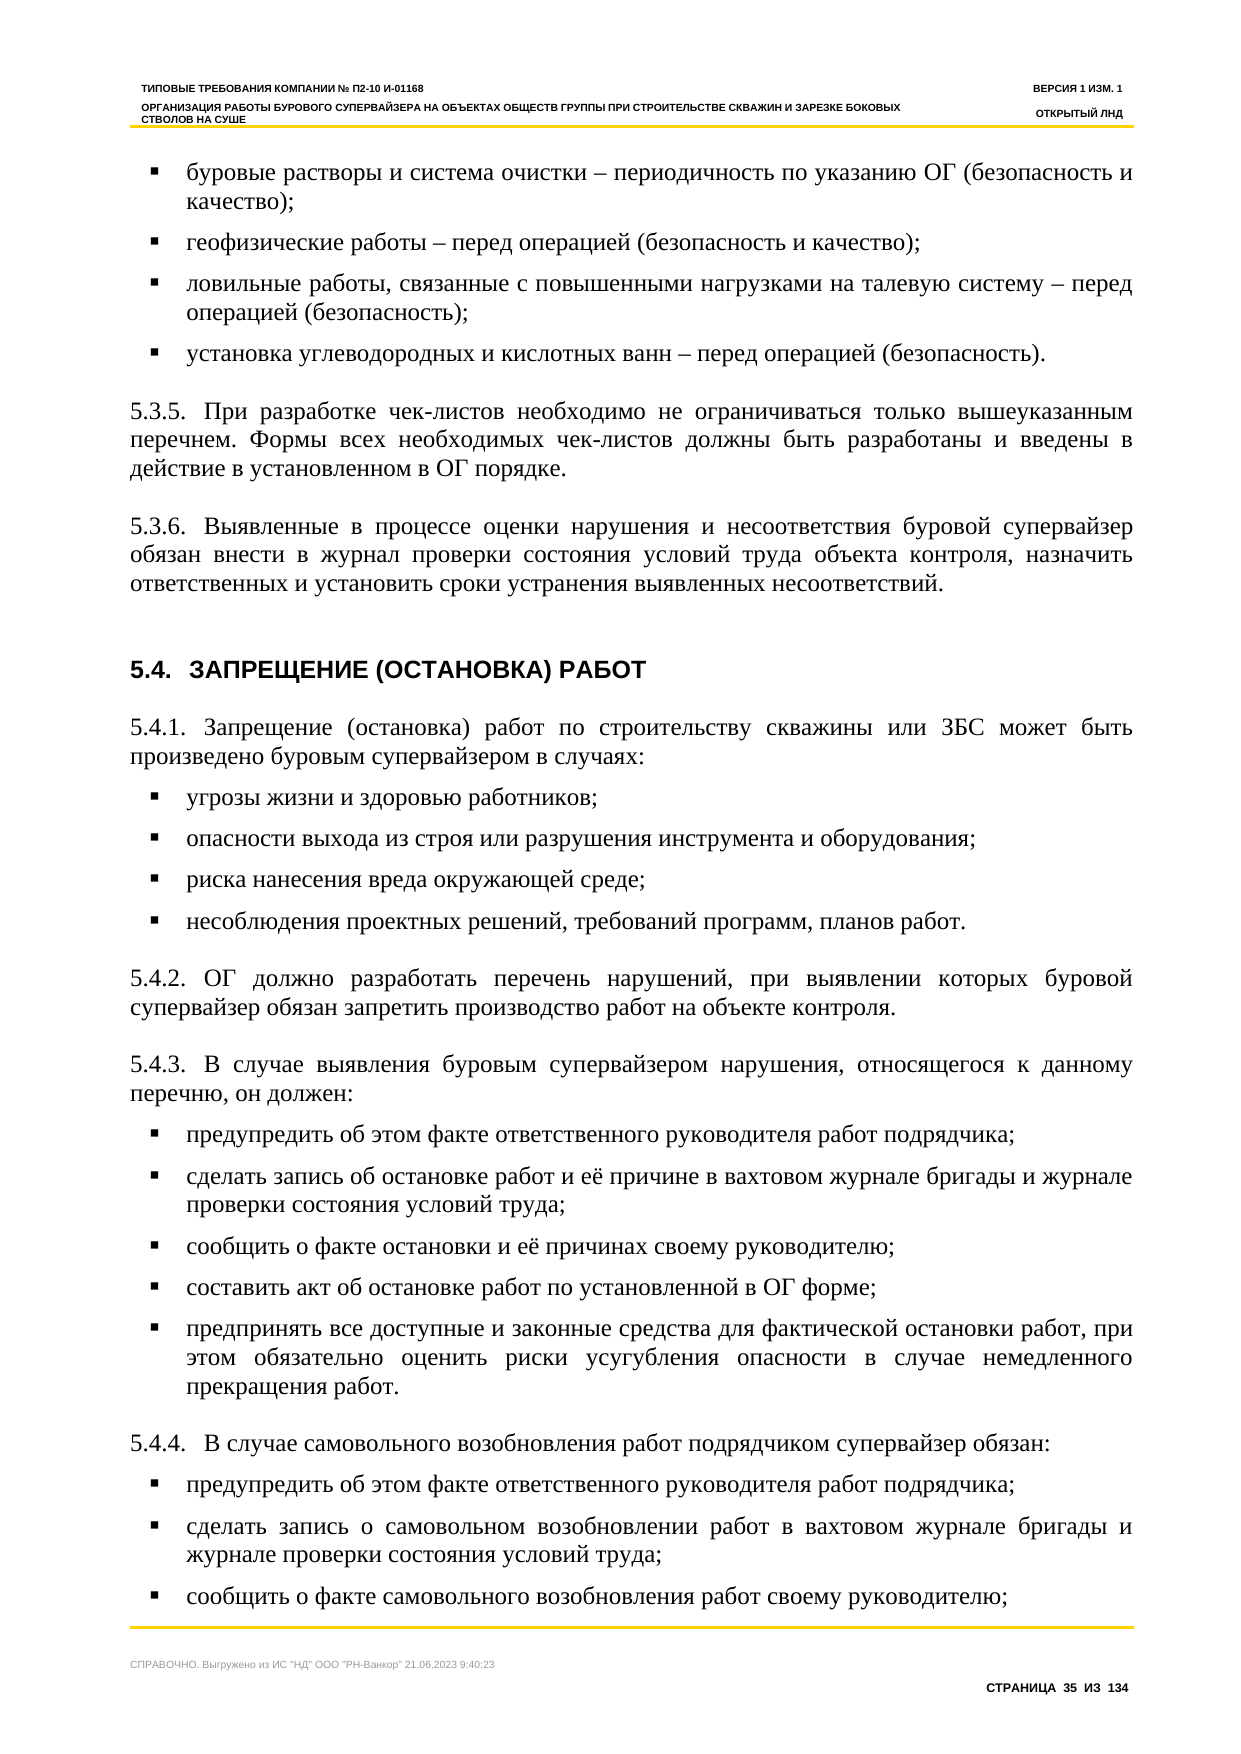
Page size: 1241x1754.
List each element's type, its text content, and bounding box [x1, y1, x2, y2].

list При разработке чек-листов необходимо не ограничиваться только вышеуказанным перечнем. Формы всех необходимых чек-листов должны быть разработаны и введены в действие в установленном в ОГ порядке. [130, 396, 1134, 482]
list предпринять все доступные и законные средства для фактической остановки работ, при этом обязательно оценить риски усугубления опасности в случае немедленного прекращения работ. [149, 1313, 1134, 1399]
list В случае самовольного возобновления работ подрядчиком супервайзер обязан: [130, 1428, 1134, 1457]
list геофизические работы – перед операцией (безопасность и качество); [149, 227, 1134, 256]
list Выявленные в процессе оценки нарушения и несоответствия буровой супервайзер обязан внести в журнал проверки состояния условий труда объекта контроля, назначить ответственных и установить сроки устранения выявленных несоответствий. [130, 511, 1134, 597]
list сообщить о факте остановки и её причинах своему руководителю; [149, 1231, 1134, 1259]
list установка углеводородных и кислотных ванн – перед операцией (безопасность). [149, 338, 1134, 367]
list ловильные работы, связанные с повышенными нагрузками на талевую систему – перед операцией (безопасность); [149, 268, 1134, 326]
list предупредить об этом факте ответственного руководителя работ подрядчика; [149, 1469, 1134, 1498]
list В случае выявления буровым супервайзером нарушения, относящегося к данному перечню, он должен: [130, 1049, 1134, 1107]
list ОГ должно разработать перечень нарушений, при выявлении которых буровой супервайзер обязан запретить производство работ на объекте контроля. [130, 963, 1134, 1021]
list сделать запись о самовольном возобновлении работ в вахтовом журнале бригады и журнале проверки состояния условий труда; [149, 1511, 1134, 1568]
list риска нанесения вреда окружающей среде; [149, 864, 1134, 893]
list предупредить об этом факте ответственного руководителя работ подрядчика; [149, 1119, 1134, 1148]
list опасности выхода из строя или разрушения инструмента и оборудования; [149, 823, 1134, 852]
list буровые растворы и система очистки – периодичность по указанию ОГ (безопасность и качество); [149, 157, 1134, 214]
list несоблюдения проектных решений, требований программ, планов работ. [149, 906, 1134, 934]
list угрозы жизни и здоровью работников; [149, 782, 1134, 811]
list сообщить о факте самовольного возобновления работ своему руководителю; [149, 1581, 1134, 1609]
list сделать запись об остановке работ и её причине в вахтовом журнале бригады и журнале проверки состояния условий труда; [149, 1161, 1134, 1218]
list ЗАПРЕЩЕНИЕ (ОСТАНОВКА) РАБОТ [130, 654, 1134, 683]
list Запрещение (остановка) работ по строительству скважины или ЗБС может быть произведено буровым супервайзером в случаях: [130, 712, 1134, 769]
list составить акт об остановке работ по установленной в ОГ форме; [149, 1272, 1134, 1301]
